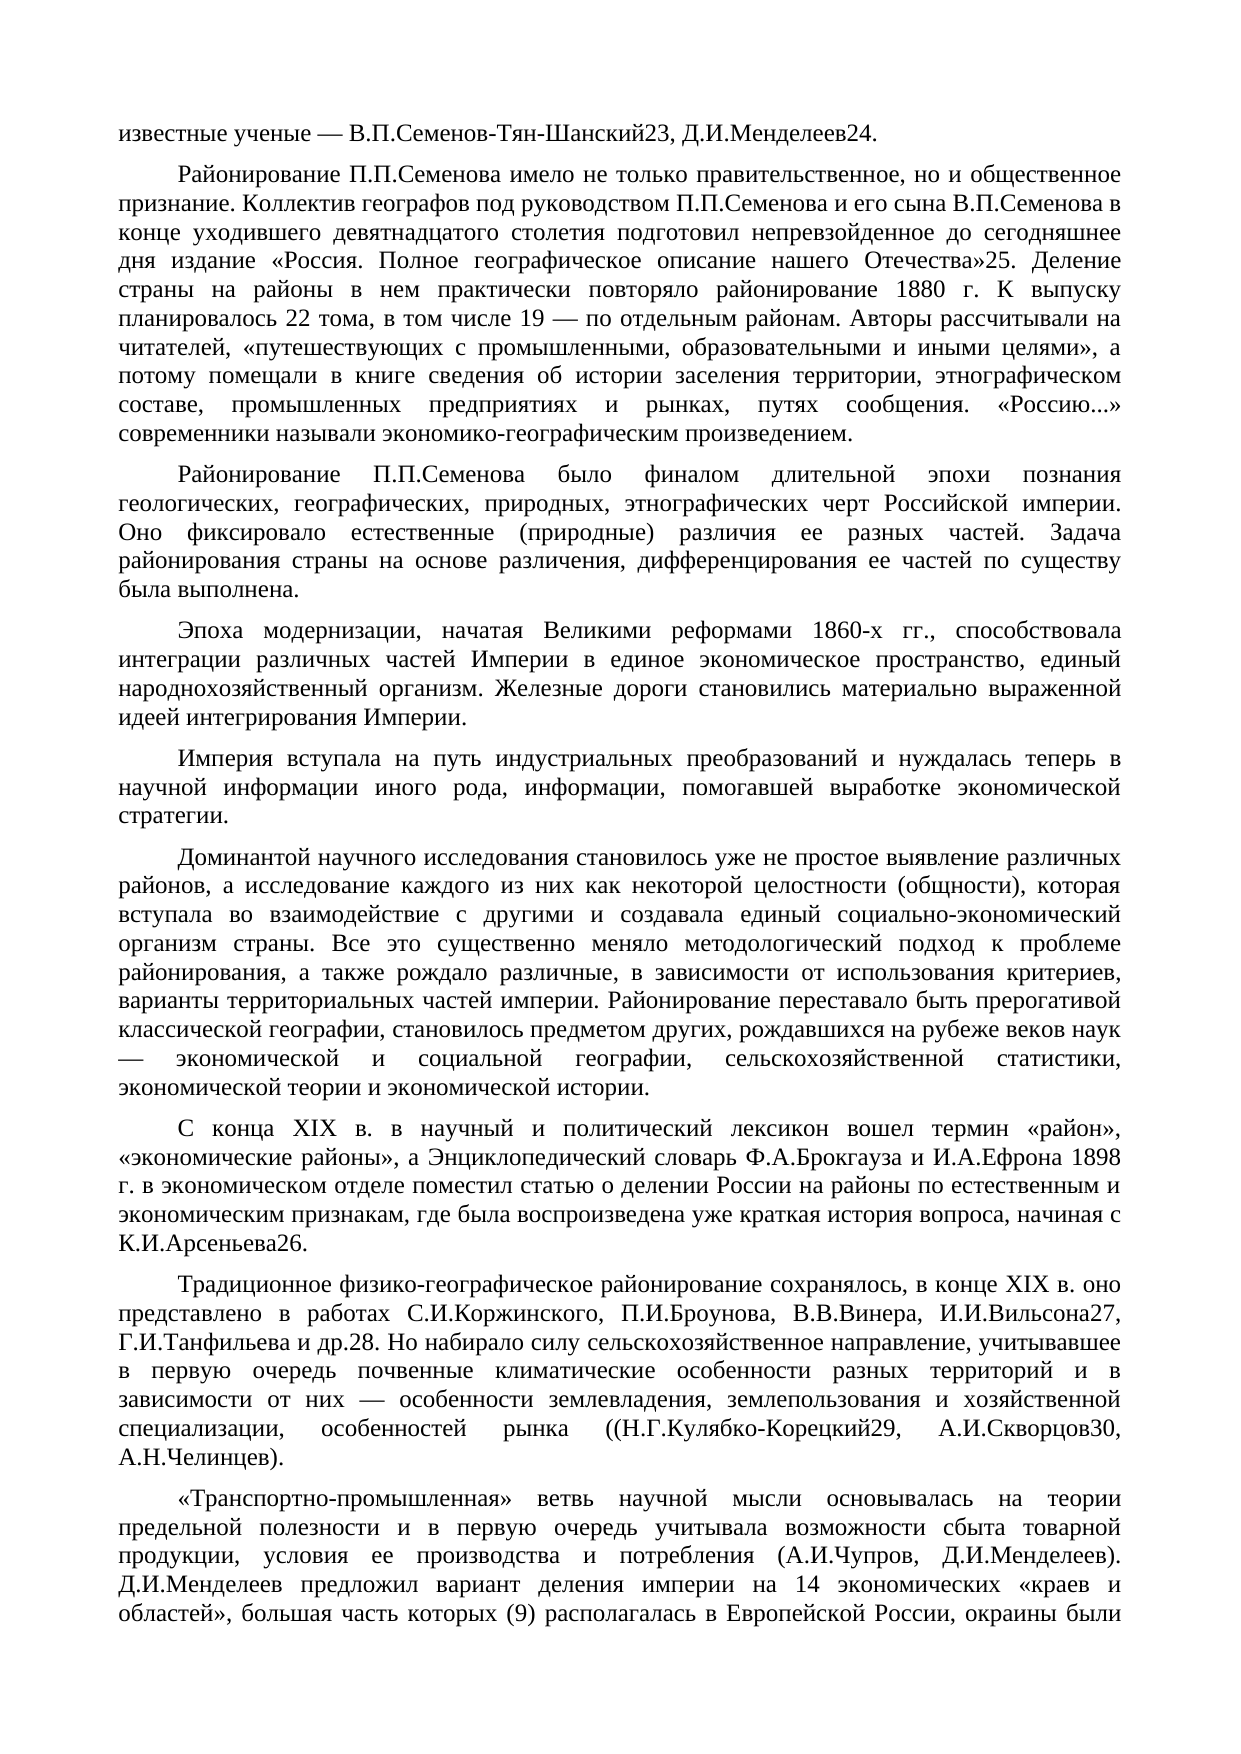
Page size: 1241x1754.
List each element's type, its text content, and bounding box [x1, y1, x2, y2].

text С конца XIX в. в научный и политический лексикон вошел термин «район», «экономические районы», а Энциклопедический словарь Ф.А.Брокгауза и И.А.Ефрона 1898 г. в экономическом отделе поместил статью о делении России на районы по естественным и экономическим признакам, где была воспроизведена уже краткая история вопроса, начиная с К.И.Арсеньева26. [118, 1113, 1122, 1257]
text Районирование П.П.Семенова было финалом длительной эпохи познания геологических, географических, природных, этнографических черт Российской империи. Оно фиксировало естественные (природные) различия ее разных частей. Задача районирования страны на основе различения, дифференцирования ее частей по существу была выполнена. [118, 459, 1122, 603]
text Империя вступала на путь индустриальных преобразований и нуждалась теперь в научной информации иного рода, информации, помогавшей выработке экономической стратегии. [118, 743, 1122, 829]
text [118, 1483, 1122, 1627]
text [118, 118, 1122, 147]
text Традиционное физико-географическое районирование сохранялось, в конце XIX в. оно представлено в работах С.И.Коржинского, П.И.Броунова, В.В.Винера, И.И.Вильсона27, Г.И.Танфильева и др.28. Но набирало силу сельскохозяйственное направление, учитывавшее в первую очередь почвенные климатические особенности разных территорий и в зависимости от них — особенности землевладения, землепользования и хозяйственной специализации, особенностей рынка ((Н.Г.Кулябко-Корецкий29, А.И.Скворцов30, А.Н.Челинцев). [118, 1269, 1122, 1471]
text Доминантой научного исследования становилось уже не простое выявление различных районов, а исследование каждого из них как некоторой целостности (общности), которая вступала во взаимодействие с другими и создавала единый социально-экономический организм страны. Все это существенно меняло методологический подход к проблеме районирования, а также рождало различные, в зависимости от использования критериев, варианты территориальных частей империи. Районирование переставало быть прерогативой классической географии, становилось предметом других, рождавшихся на рубеже веков наук — экономической и социальной географии, сельскохозяйственной статистики, экономической теории и экономической истории. [118, 842, 1122, 1101]
text Эпоха модернизации, начатая Великими реформами 1860-х гг., способствовала интеграции различных частей Империи в единое экономическое пространство, единый народнохозяйственный организм. Железные дороги становились материально выраженной идеей интегрирования Империи. [118, 616, 1122, 731]
text Районирование П.П.Семенова имело не только правительственное, но и общественное признание. Коллектив географов под руководством П.П.Семенова и его сына В.П.Семенова в конце уходившего девятнадцатого столетия подготовил непревзойденное до сегодняшнее дня издание «Россия. Полное географическое описание нашего Отечества»25. Деление страны на районы в нем практически повторяло районирование 1880 г. К выпуску планировалось 22 тома, в том числе 19 — по отдельным районам. Авторы рассчитывали на читателей, «путешествующих с промышленными, образовательными и иными целями», а потому помещали в книге сведения об истории заселения территории, этнографическом составе, промышленных предприятиях и рынках, путях сообщения. «Россию...» современники называли экономико-географическим произведением. [118, 159, 1122, 447]
